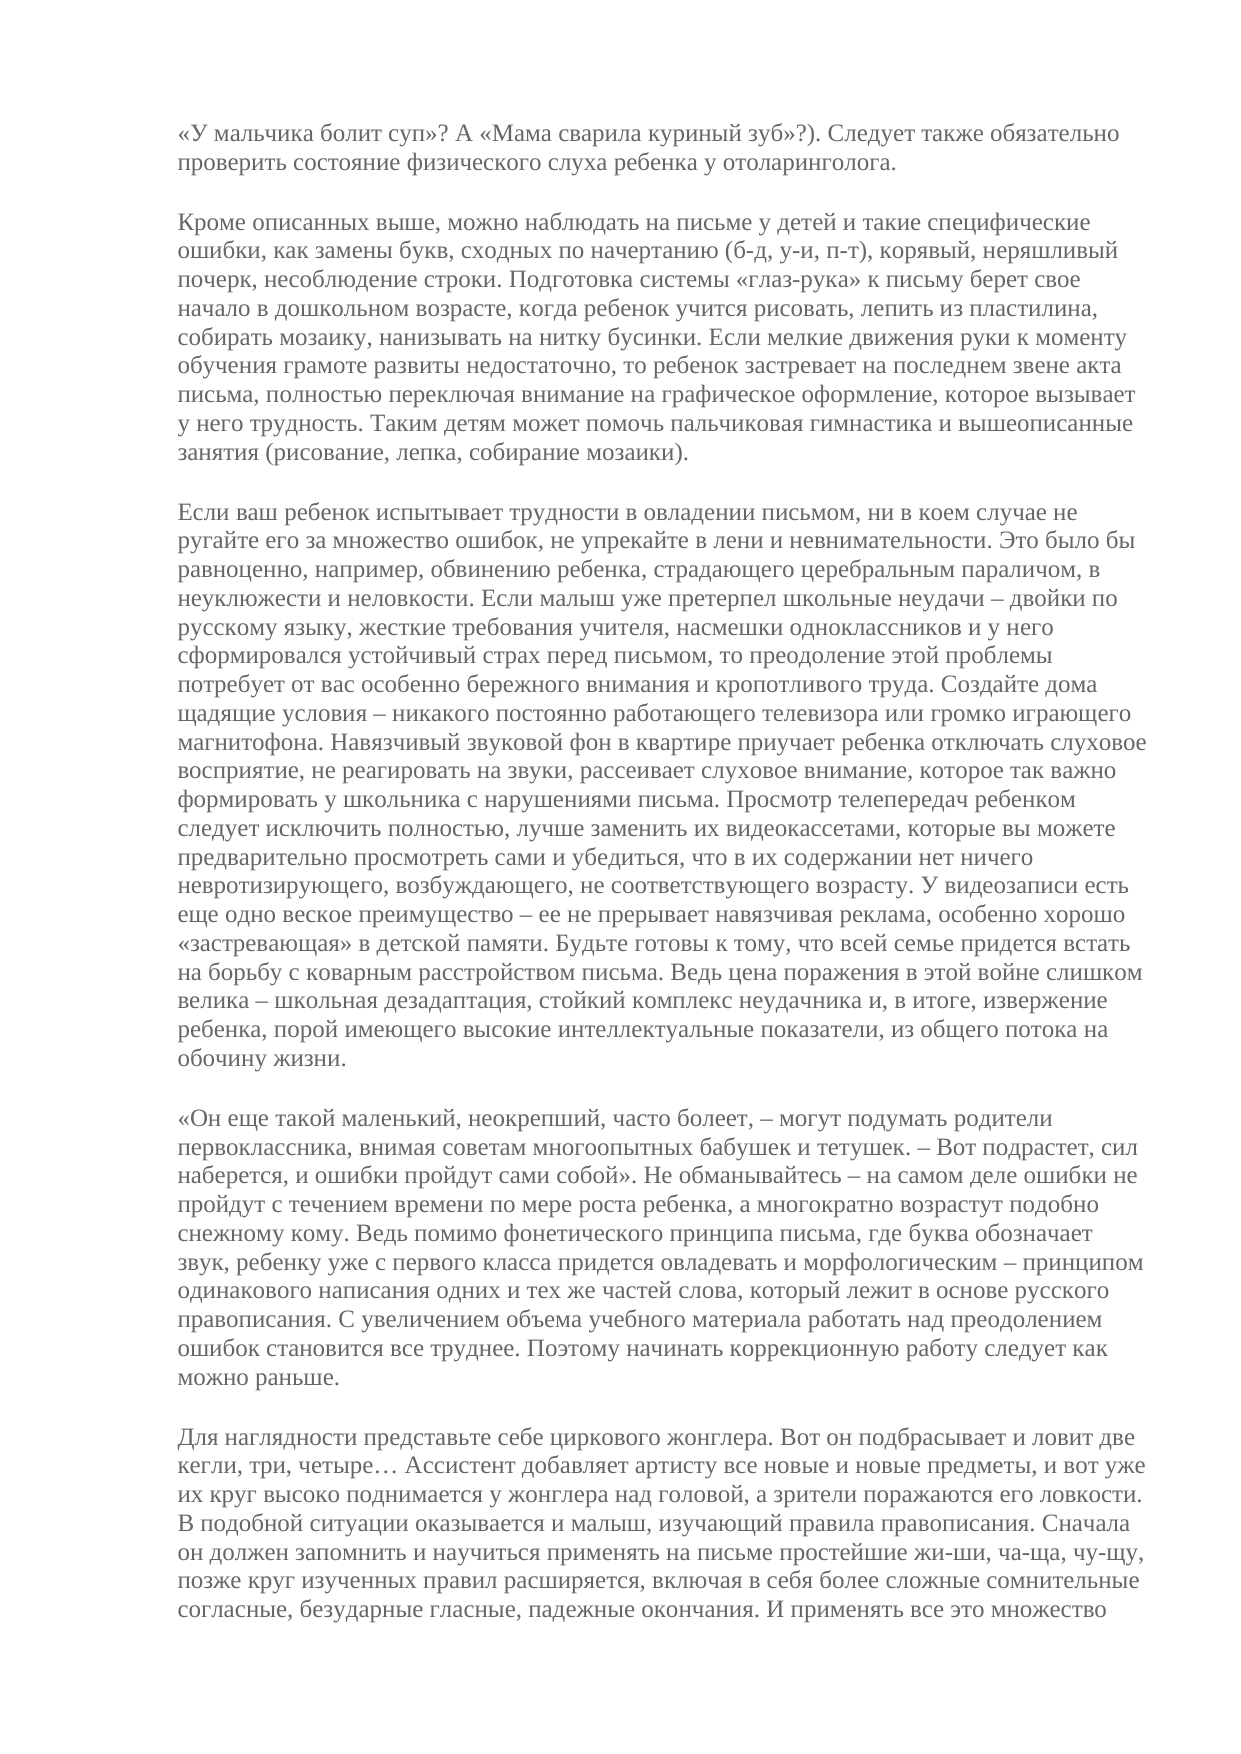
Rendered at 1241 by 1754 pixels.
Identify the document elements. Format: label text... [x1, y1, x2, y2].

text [177, 118, 1152, 176]
text «Он еще такой маленький, неокрепший, часто болеет, – могут подумать родители первоклассника, внимая советам многоопытных бабушек и тетушек. – Вот подрастет, сил наберется, и ошибки пройдут сами собой». Не обманывайтесь – на самом деле ошибки не пройдут с течением времени по мере роста ребенка, а многократно возрастут подобно снежному кому. Ведь помимо фонетического принципа письма, где буква обозначает звук, ребенку уже с первого класса придется овладевать и морфологическим – принципом одинакового написания одних и тех же частей слова, который лежит в основе русского правописания. С увеличением объема учебного материала работать над преодолением ошибок становится все труднее. Поэтому начинать коррекционную работу следует как можно раньше. [177, 1103, 1152, 1391]
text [177, 1422, 1152, 1623]
text Кроме описанных выше, можно наблюдать на письме у детей и такие специфические ошибки, как замены букв, сходных по начертанию (б-д, у-и, п-т), корявый, неряшливый почерк, несоблюдение строки. Подготовка системы «глаз-рука» к письму берет свое начало в дошкольном возрасте, когда ребенок учится рисовать, лепить из пластилина, собирать мозаику, нанизывать на нитку бусинки. Если мелкие движения руки к моменту обучения грамоте развиты недостаточно, то ребенок застревает на последнем звене акта письма, полностью переключая внимание на графическое оформление, которое вызывает у него трудность. Таким детям может помочь пальчиковая гимнастика и вышеописанные занятия (рисование, лепка, собирание мозаики). [177, 207, 1152, 466]
text Если ваш ребенок испытывает трудности в овладении письмом, ни в коем случае не ругайте его за множество ошибок, не упрекайте в лени и невнимательности. Это было бы равноценно, например, обвинению ребенка, страдающего церебральным параличом, в неуклюжести и неловкости. Если малыш уже претерпел школьные неудачи – двойки по русскому языку, жесткие требования учителя, насмешки одноклассников и у него сформировался устойчивый страх перед письмом, то преодоление этой проблемы потребует от вас особенно бережного внимания и кропотливого труда. Создайте дома щадящие условия – никакого постоянно работающего телевизора или громко играющего магнитофона. Навязчивый звуковой фон в квартире приучает ребенка отключать слуховое восприятие, не реагировать на звуки, рассеивает слуховое внимание, которое так важно формировать у школьника с нарушениями письма. Просмотр телепередач ребенком следует исключить полностью, лучше заменить их видеокассетами, которые вы можете предварительно просмотреть сами и убедиться, что в их содержании нет ничего невротизирующего, возбуждающего, не соответствующего возрасту. У видеозаписи есть еще одно веское преимущество – ее не прерывает навязчивая реклама, особенно хорошо «застревающая» в детской памяти. Будьте готовы к тому, что всей семье придется встать на борьбу с коварным расстройством письма. Ведь цена поражения в этой войне слишком велика – школьная дезадаптация, стойкий комплекс неудачника и, в итоге, извержение ребенка, порой имеющего высокие интеллектуальные показатели, из общего потока на обочину жизни. [177, 497, 1152, 1072]
